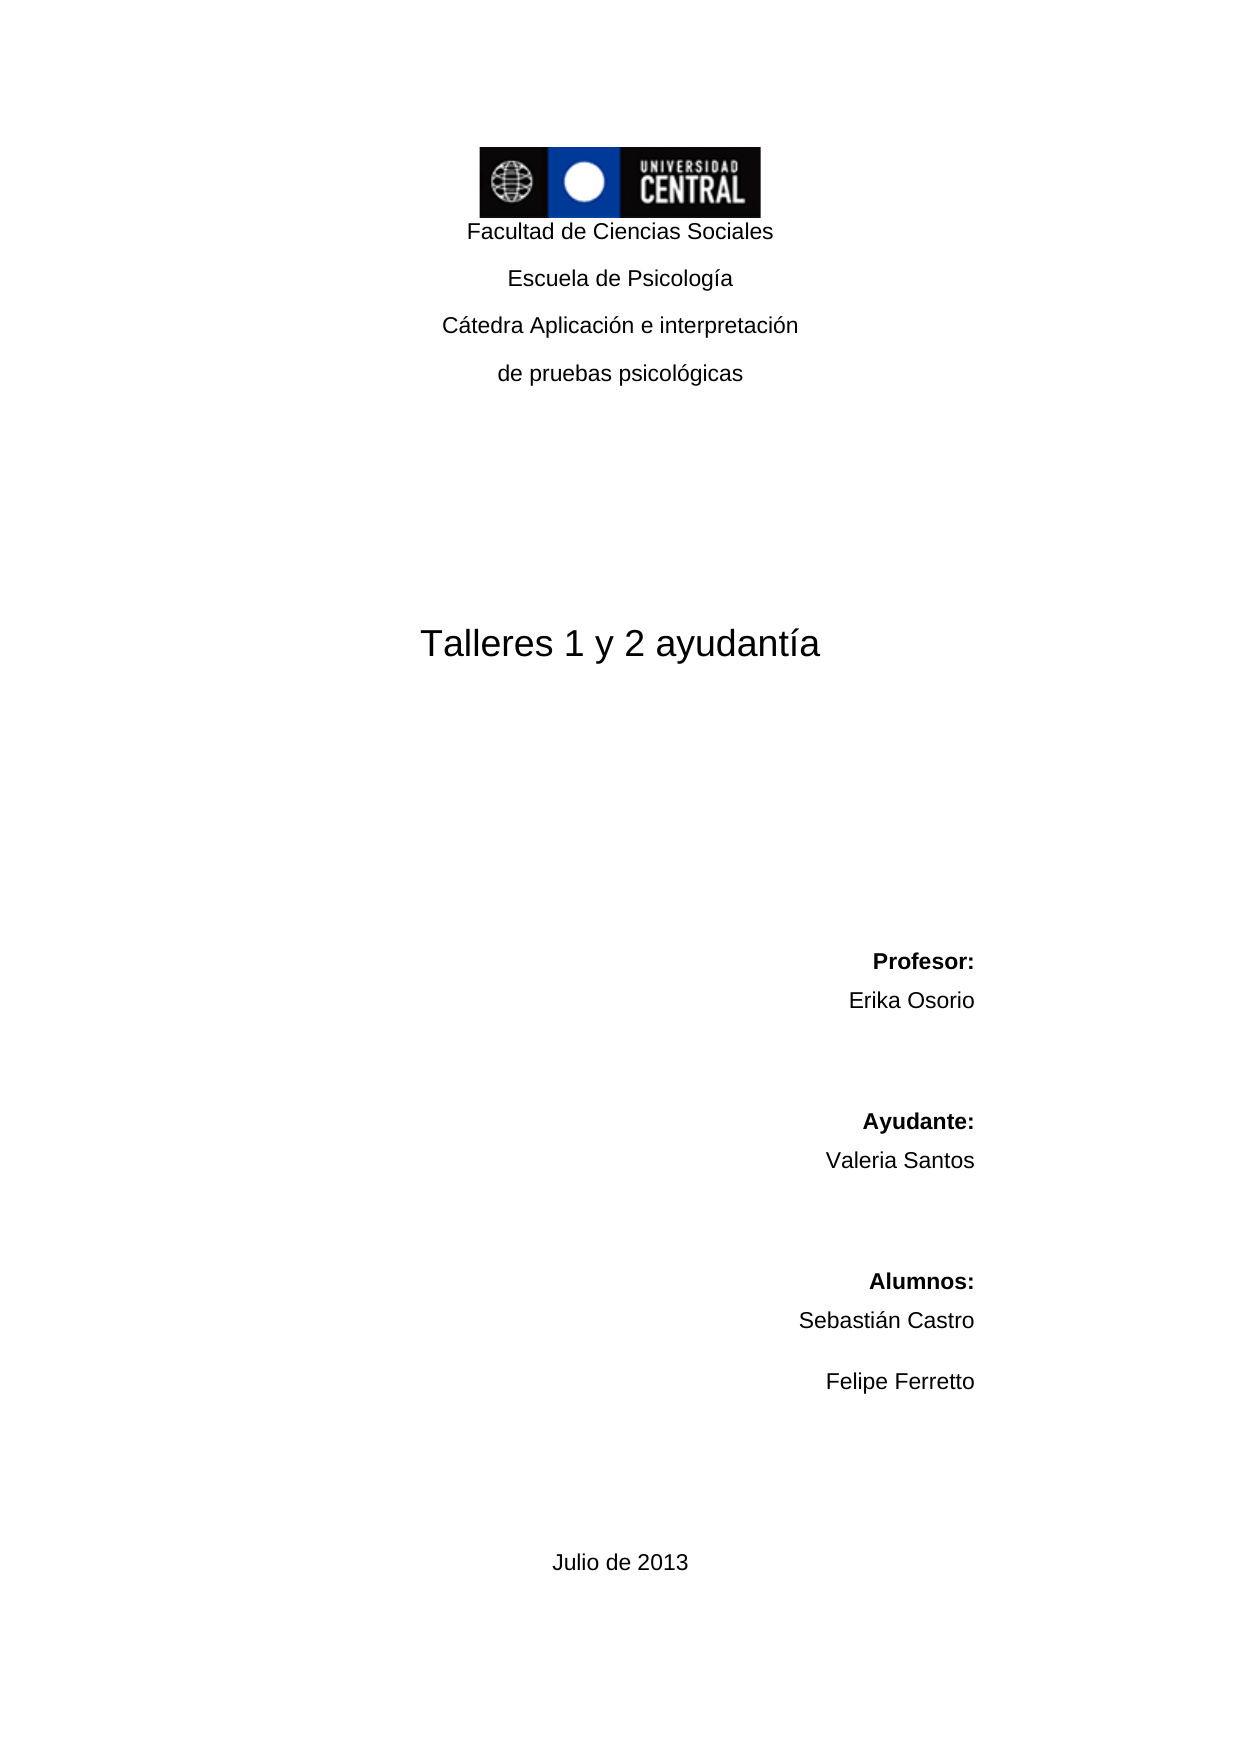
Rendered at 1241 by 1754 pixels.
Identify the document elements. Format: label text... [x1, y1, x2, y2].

text de pruebas psicológicas [266, 359, 974, 386]
text Julio de 2013 [266, 1548, 974, 1575]
text Alumnos: Sebastián Castro [266, 1268, 974, 1334]
text Ayudante: Valeria Santos [266, 1108, 974, 1173]
text Talleres 1 y 2 ayudantía [266, 621, 974, 664]
text Felipe Ferretto [266, 1368, 974, 1394]
text Escuela de Psicología [266, 265, 974, 291]
text Profesor: Erika Osorio [266, 948, 974, 1013]
text Cátedra Aplicación e interpretación [266, 312, 974, 339]
picture [479, 147, 761, 218]
